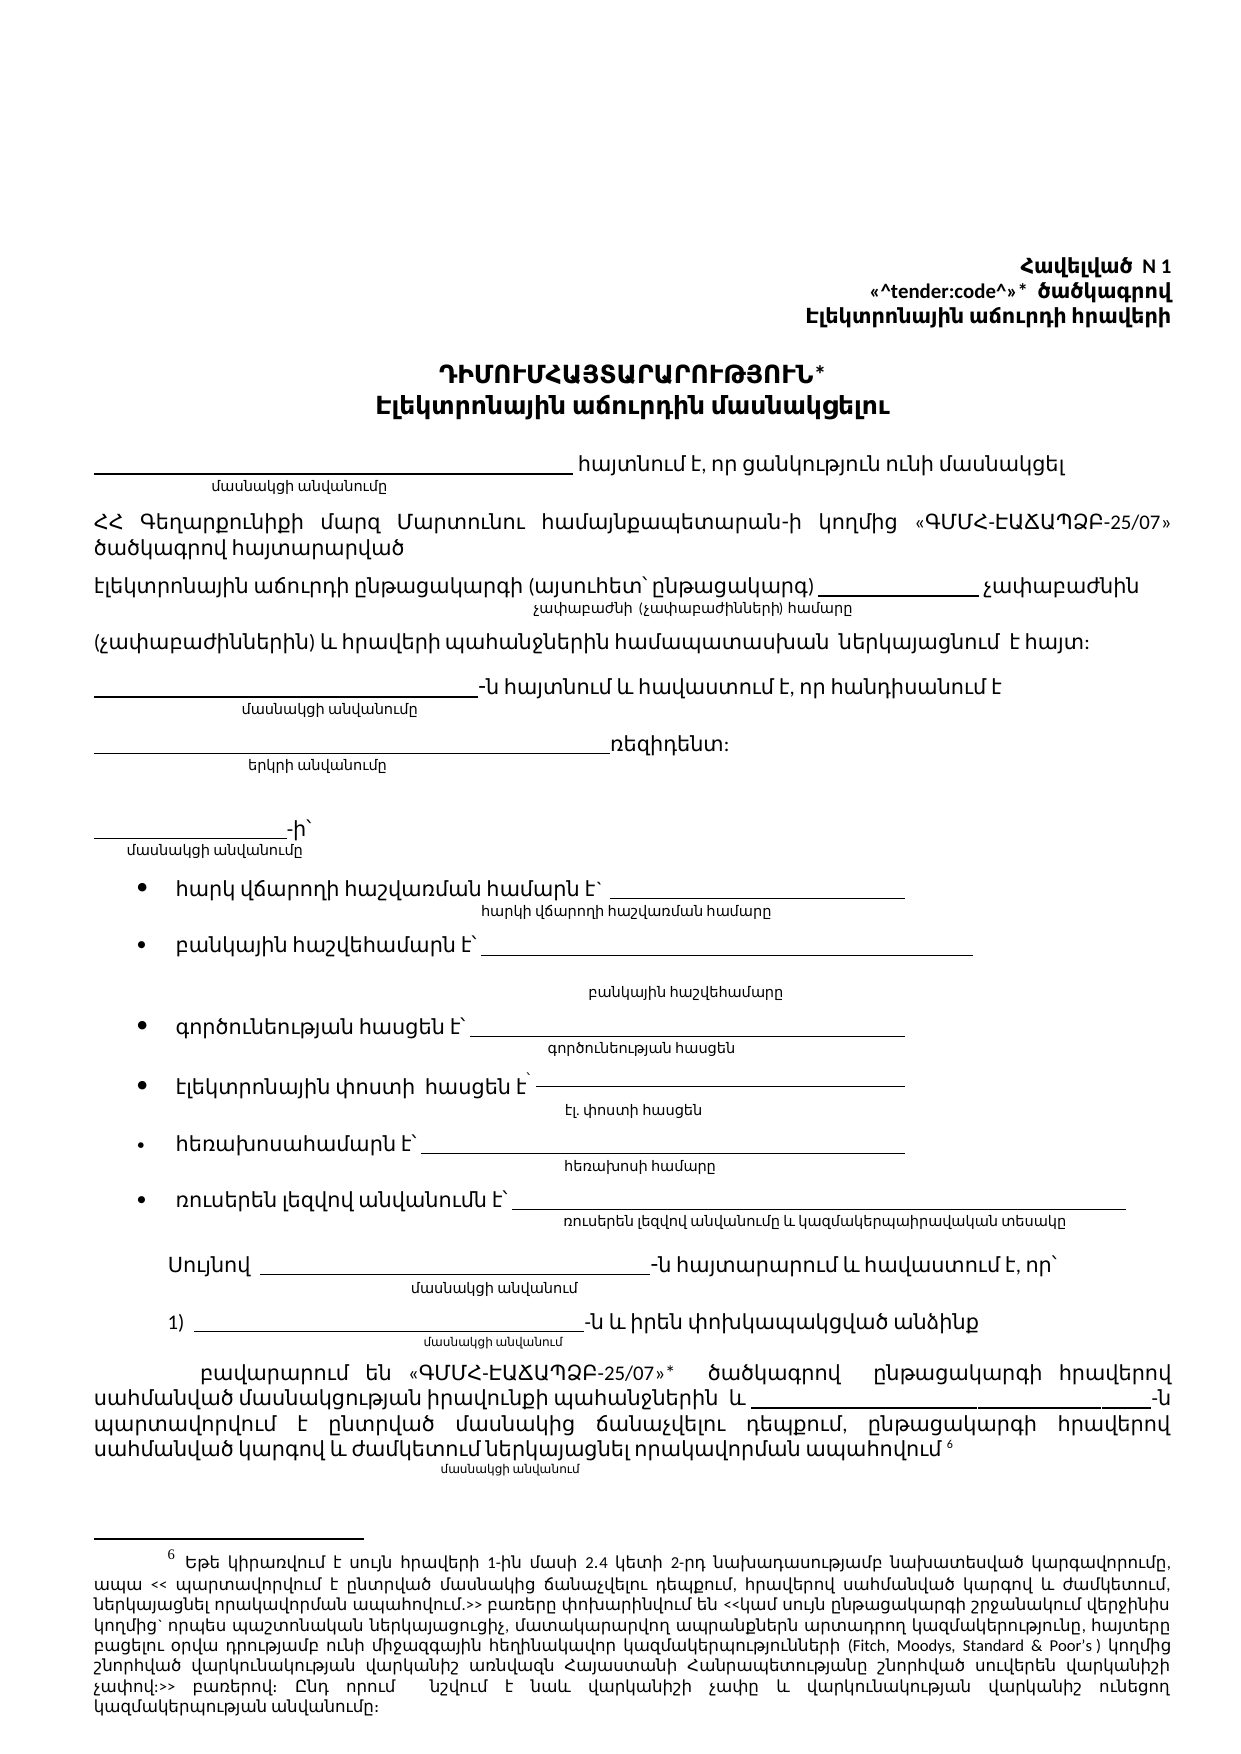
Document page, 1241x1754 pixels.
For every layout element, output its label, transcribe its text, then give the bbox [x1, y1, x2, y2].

text «^tender:code^»* ծածկագրով [94, 278, 1171, 304]
list ռուսերեն լեզվով անվանումն է՝ [138, 1187, 1171, 1213]
text ռուսերեն լեզվով անվանումը և կազմակերպաիրավական տեսակը [94, 1213, 1171, 1243]
list էլեկտրոնային փոստի հասցեն է՝ [138, 1070, 1171, 1101]
list բանկային հաշվեհամարն է՝ [138, 933, 1171, 983]
text էլ. փոստի հասցեն [94, 1101, 1171, 1131]
text -ի՝ [94, 816, 1171, 841]
text մասնակցի անվանումը [94, 477, 1171, 507]
text ռեզիդենտ: [94, 731, 1171, 756]
text Հավելված N 1 [94, 253, 1171, 278]
text մասնակցի անվանումը [94, 841, 1171, 872]
text հեռախոսի համարը [462, 1157, 1171, 1187]
text ՀՀ Գեղարքունիքի մարզ Մարտունու համայնքապետարան-ի կողմից «ԳՄՄՀ-ԷԱՃԱՊՁԲ-25/07» ծածկագրով հայտարարված [94, 507, 1171, 561]
text էլեկտրոնային աճուրդի ընթացակարգի (այսուհետ՝ ընթացակարգ) չափաբաժնին [94, 573, 1171, 599]
text 1) -ն և իրեն փոխկապակցված անձինք [94, 1309, 1171, 1335]
text (չափաբաժիններին) և հրավերի պահանջներին համապատասխան ներկայացնում է հայտ: [94, 629, 1171, 655]
text գործունեության հասցեն [94, 1040, 1171, 1070]
text Էլեկտրոնային աճուրդի հրավերի [94, 304, 1171, 329]
list հեռախոսահամարն է՝ [138, 1131, 1171, 1157]
text մասնակցի անվանում [94, 1279, 1171, 1309]
text բանկային հաշվեհամարը [94, 983, 1171, 1014]
list գործունեության հասցեն է՝ [138, 1014, 1171, 1040]
text հարկի վճարողի հաշվառման համարը [94, 902, 1171, 933]
text բավարարում են «ԳՄՄՀ-ԷԱՃԱՊՁԲ-25/07»* ծածկագրով ընթացակարգի հրավերով սահմանված մասնակցության իրավունքի պահանջներին և -ն պարտավորվում է ընտրված մասնակից ճանաչվելու դեպքում, ընթացակարգի հրավերով սահմանված կարգով և ժամկետում ներկայացնել որակավորման ապահովում [94, 1360, 1171, 1462]
text մասնակցի անվանումը [94, 701, 1171, 731]
text -ն հայտնում և հավաստում է, որ հանդիսանում է [94, 670, 1171, 701]
subtitle Էլեկտրոնային աճուրդին մասնակցելու [94, 390, 1171, 421]
text մասնակցի անվանում [94, 1335, 1171, 1360]
text Սույնով -ն հայտարարում և հավաստում է, որ՝ [94, 1248, 1171, 1279]
text հայտնում է, որ ցանկություն ունի մասնակցել [94, 451, 1171, 477]
list հարկ վճարողի հաշվառման համարն է` [138, 872, 1171, 902]
text չափաբաժնի (չափաբաժինների) համարը [94, 599, 1171, 629]
text ԴԻՄՈՒՄՀԱՅՏԱՐԱՐՈՒԹՅՈՒՆ* [94, 360, 1171, 390]
text երկրի անվանումը [94, 756, 1171, 787]
text մասնակցի անվանում [94, 1462, 1171, 1487]
